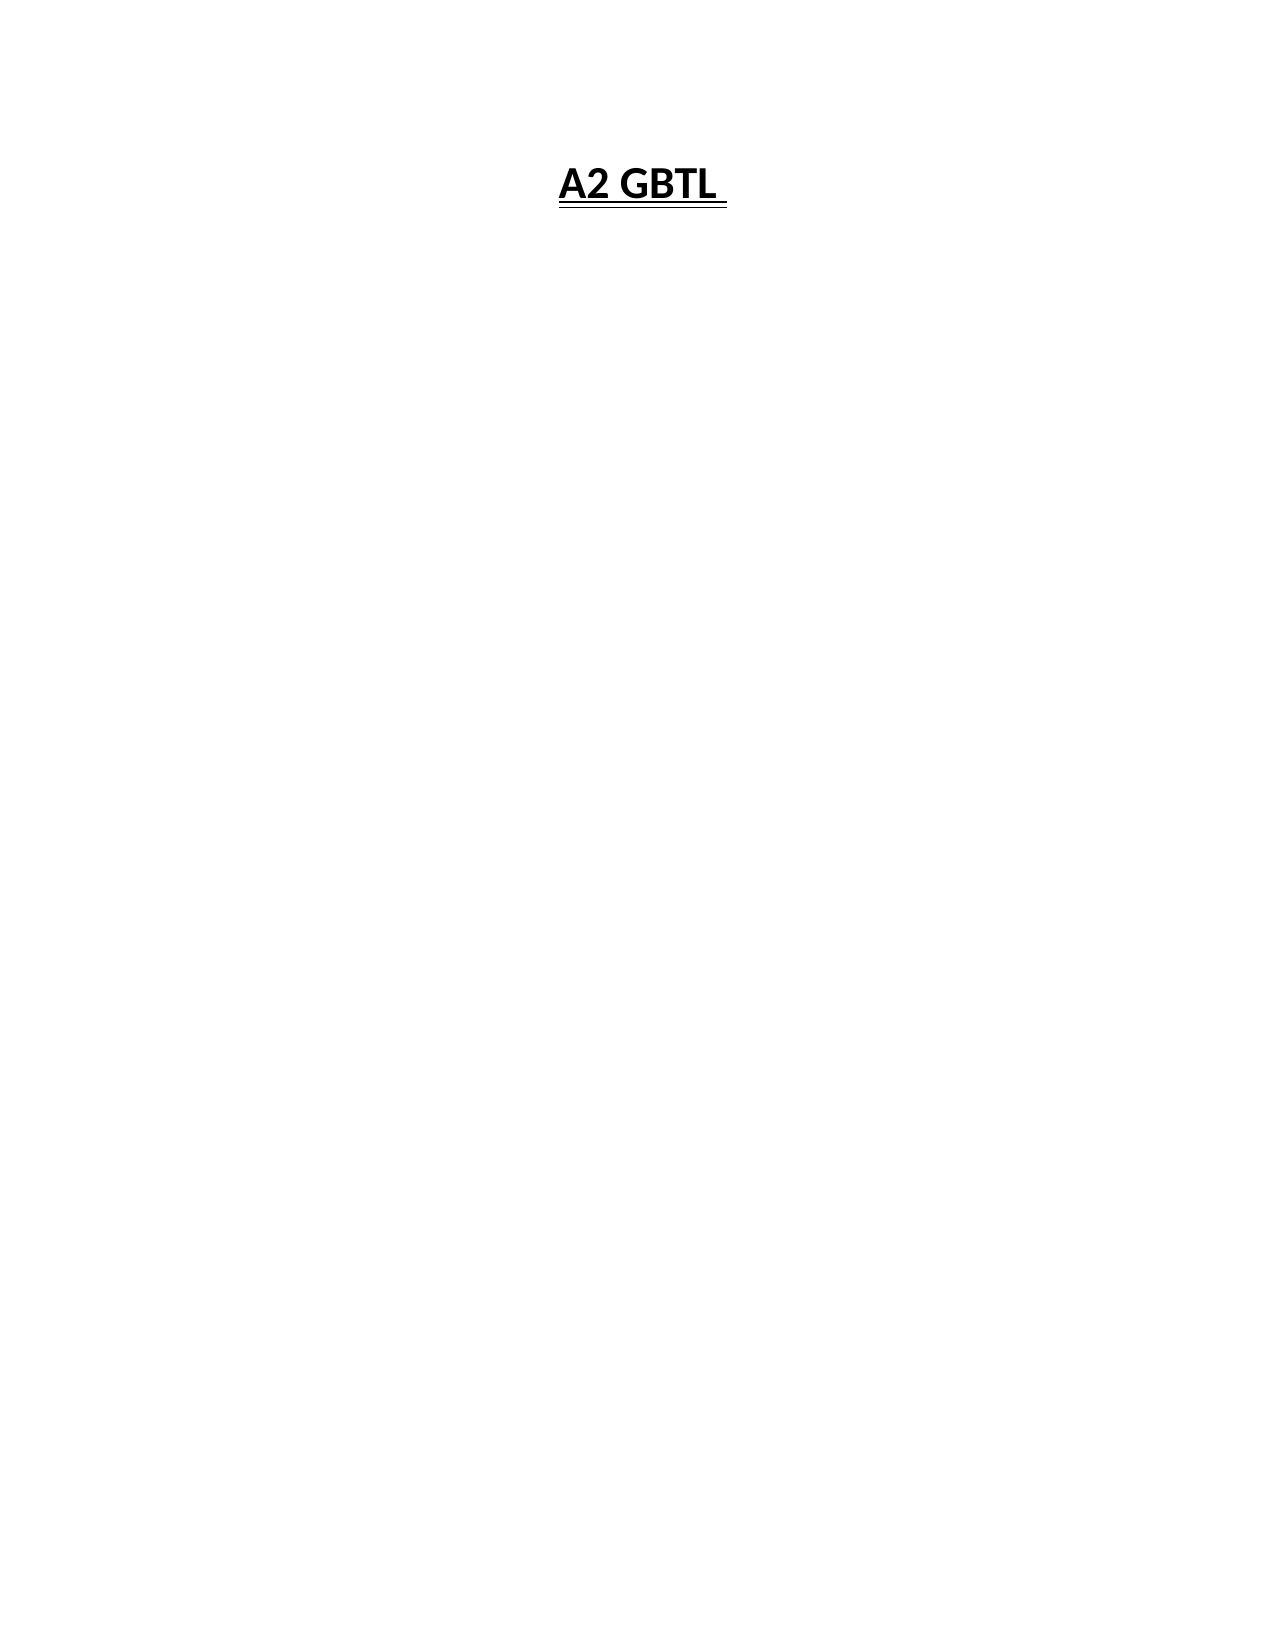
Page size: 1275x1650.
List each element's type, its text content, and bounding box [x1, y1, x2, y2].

subtitle A2 GBTL [187, 154, 1087, 210]
